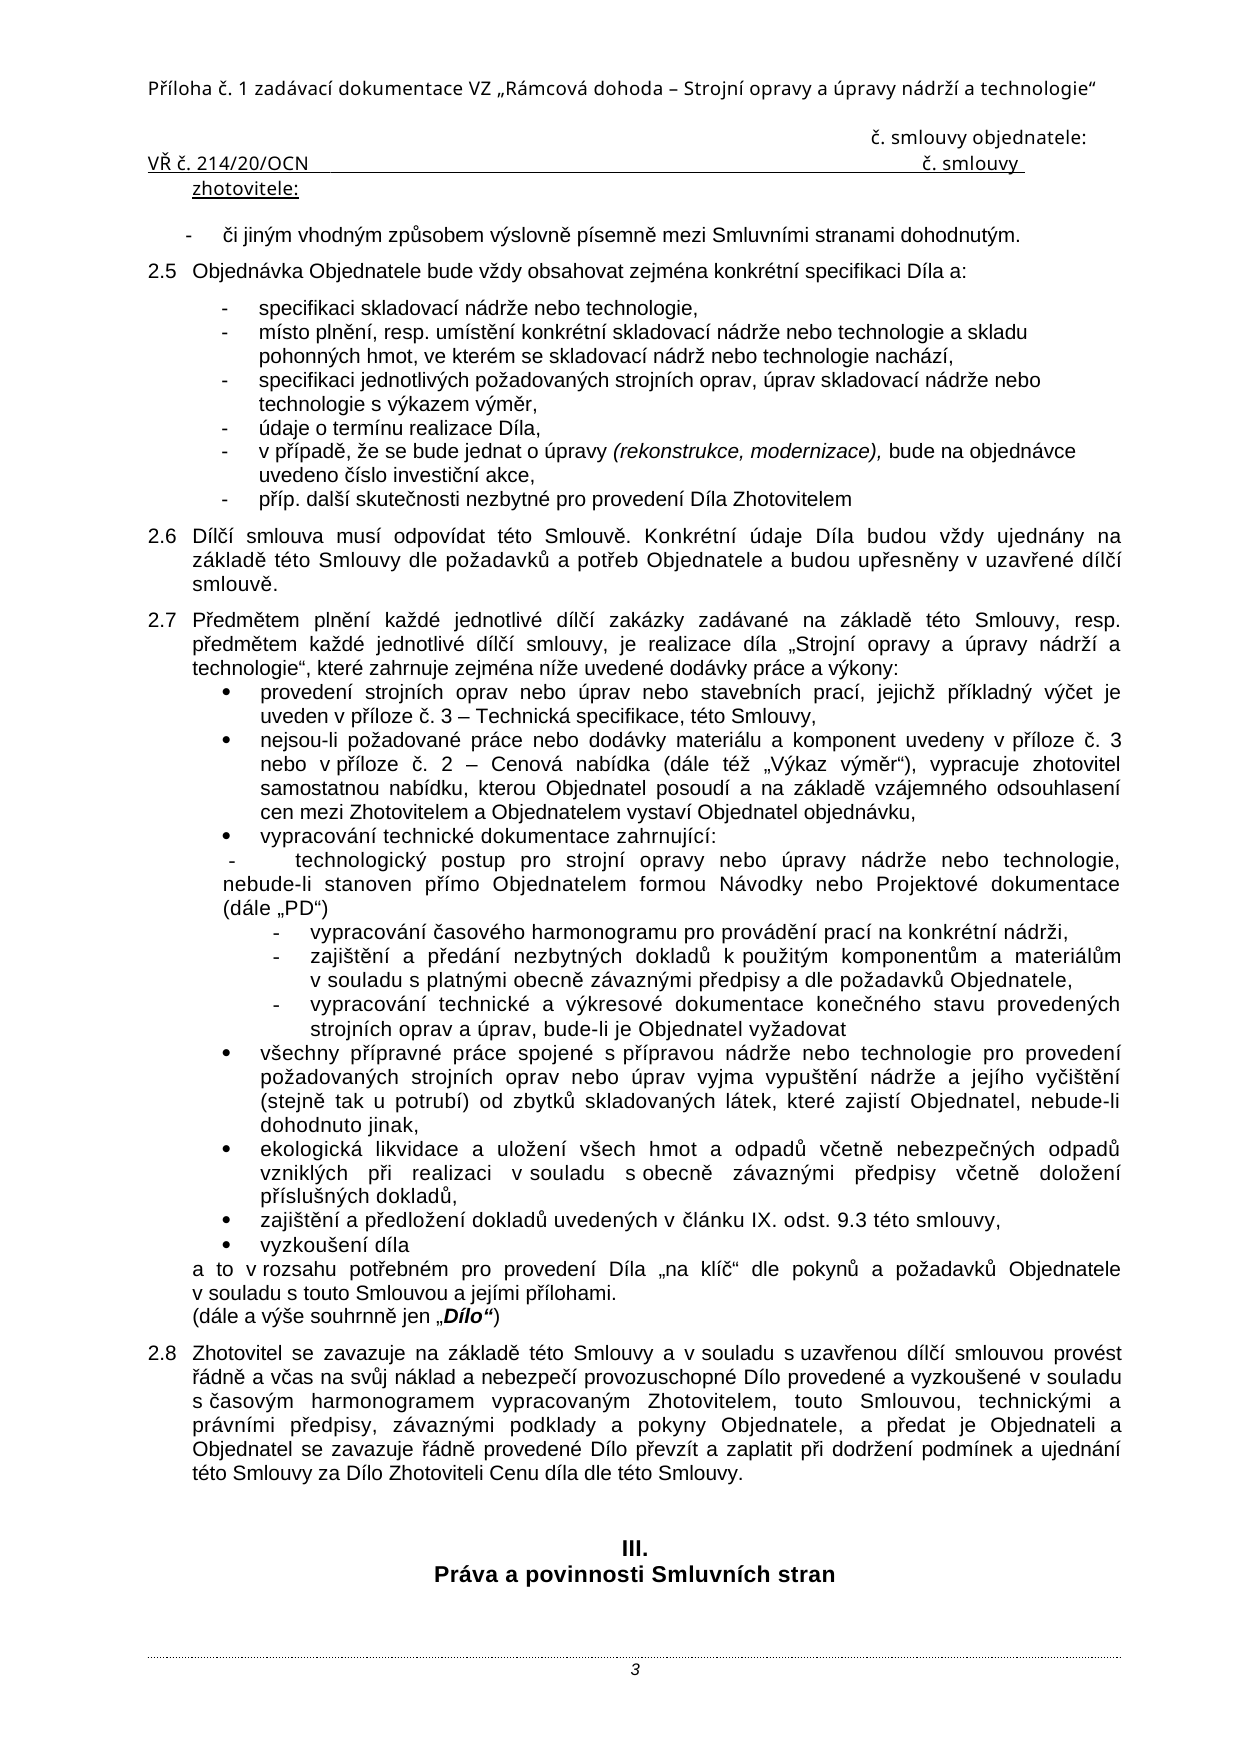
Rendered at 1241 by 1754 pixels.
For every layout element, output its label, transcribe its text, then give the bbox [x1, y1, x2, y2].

list příp. další skutečnosti nezbytné pro provedení Díla Zhotovitelem [221, 487, 1122, 511]
list Zhotovitel se zavazuje na základě této Smlouvy a v souladu s uzavřenou dílčí smlouvou provést řádně a včas na svůj náklad a nebezpečí provozuschopné Dílo provedené a vyzkoušené v souladu s časovým harmonogramem vypracovaným Zhotovitelem, touto Smlouvou, technickými a právními předpisy, závaznými podklady a pokyny Objednatele, a předat je Objednateli a Objednatel se zavazuje řádně provedené Dílo převzít a zaplatit při dodržení podmínek a ujednání této Smlouvy za Dílo Zhotoviteli Cenu díla dle této Smlouvy. [148, 1341, 1122, 1484]
list ekologická likvidace a uložení všech hmot a odpadů včetně nebezpečných odpadů vzniklých při realizaci v souladu s obecně závaznými předpisy včetně doložení příslušných dokladů, [223, 1136, 1122, 1208]
list vyzkoušení díla [223, 1232, 1122, 1256]
list Dílčí smlouva musí odpovídat této Smlouvě. Konkrétní údaje Díla budou vždy ujednány na základě této Smlouvy dle požadavků a potřeb Objednatele a budou upřesněny v uzavřené dílčí smlouvě. [148, 524, 1122, 596]
list všechny přípravné práce spojené s přípravou nádrže nebo technologie pro provedení požadovaných strojních oprav nebo úprav vyjma vypuštění nádrže a jejího vyčištění (stejně tak u potrubí) od zbytků skladovaných látek, které zajistí Objednatel, nebude-li dohodnuto jinak, [223, 1040, 1122, 1136]
text Práva a povinnosti Smluvních stran [148, 1561, 1122, 1587]
list zajištění a předložení dokladů uvedených v článku IX. odst. 9.3 této smlouvy, [223, 1208, 1122, 1232]
text (dále a výše souhrnně jen „Dílo“) [148, 1304, 1122, 1328]
list údaje o termínu realizace Díla, [221, 415, 1122, 439]
list či jiným vhodným způsobem výslovně písemně mezi Smluvními stranami dohodnutým. [185, 223, 1122, 247]
text III. [148, 1534, 1122, 1561]
list vypracování technické a výkresové dokumentace konečného stavu provedených strojních oprav a úprav, bude-li je Objednatel vyžadovat [273, 992, 1122, 1040]
list Objednávka Objednatele bude vždy obsahovat zejména konkrétní specifikaci Díla a: [148, 259, 1122, 283]
list místo plnění, resp. umístění konkrétní skladovací nádrže nebo technologie a skladu pohonných hmot, ve kterém se skladovací nádrž nebo technologie nachází, [221, 319, 1122, 367]
list specifikaci jednotlivých požadovaných strojních oprav, úprav skladovací nádrže nebo technologie s výkazem výměr, [221, 367, 1122, 415]
list v případě, že se bude jednat o úpravy (rekonstrukce, modernizace), bude na objednávce uvedeno číslo investiční akce, [221, 439, 1122, 487]
list Předmětem plnění každé jednotlivé dílčí zakázky zadávané na základě této Smlouvy, resp. předmětem každé jednotlivé dílčí smlouvy, je realizace díla „Strojní opravy a úpravy nádrží a technologie“, které zahrnuje zejména níže uvedené dodávky práce a výkony: [148, 608, 1122, 680]
list zajištění a předání nezbytných dokladů k použitým komponentům a materiálům v souladu s platnými obecně závaznými předpisy a dle požadavků Objednatele, [273, 944, 1122, 992]
list specifikaci skladovací nádrže nebo technologie, [221, 296, 1122, 319]
list vypracování technické dokumentace zahrnující: [223, 824, 1122, 848]
list technologický postup pro strojní opravy nebo úpravy nádrže nebo technologie, nebude-li stanoven přímo Objednatelem formou Návodky nebo Projektové dokumentace (dále „PD“) [223, 848, 1122, 920]
list nejsou-li požadované práce nebo dodávky materiálu a komponent uvedeny v příloze č. 3 nebo v příloze č. 2 – Cenová nabídka (dále též „Výkaz výměr“), vypracuje zhotovitel samostatnou nabídku, kterou Objednatel posoudí a na základě vzájemného odsouhlasení cen mezi Zhotovitelem a Objednatelem vystaví Objednatel objednávku, [223, 728, 1122, 824]
text a to v rozsahu potřebném pro provedení Díla „na klíč“ dle pokynů a požadavků Objednatele v souladu s touto Smlouvou a jejími přílohami. [192, 1256, 1122, 1304]
list vypracování časového harmonogramu pro provádění prací na konkrétní nádrži, [273, 920, 1122, 944]
list provedení strojních oprav nebo úprav nebo stavebních prací, jejichž příkladný výčet je uveden v příloze č. 3 – Technická specifikace, této Smlouvy, [223, 680, 1122, 728]
